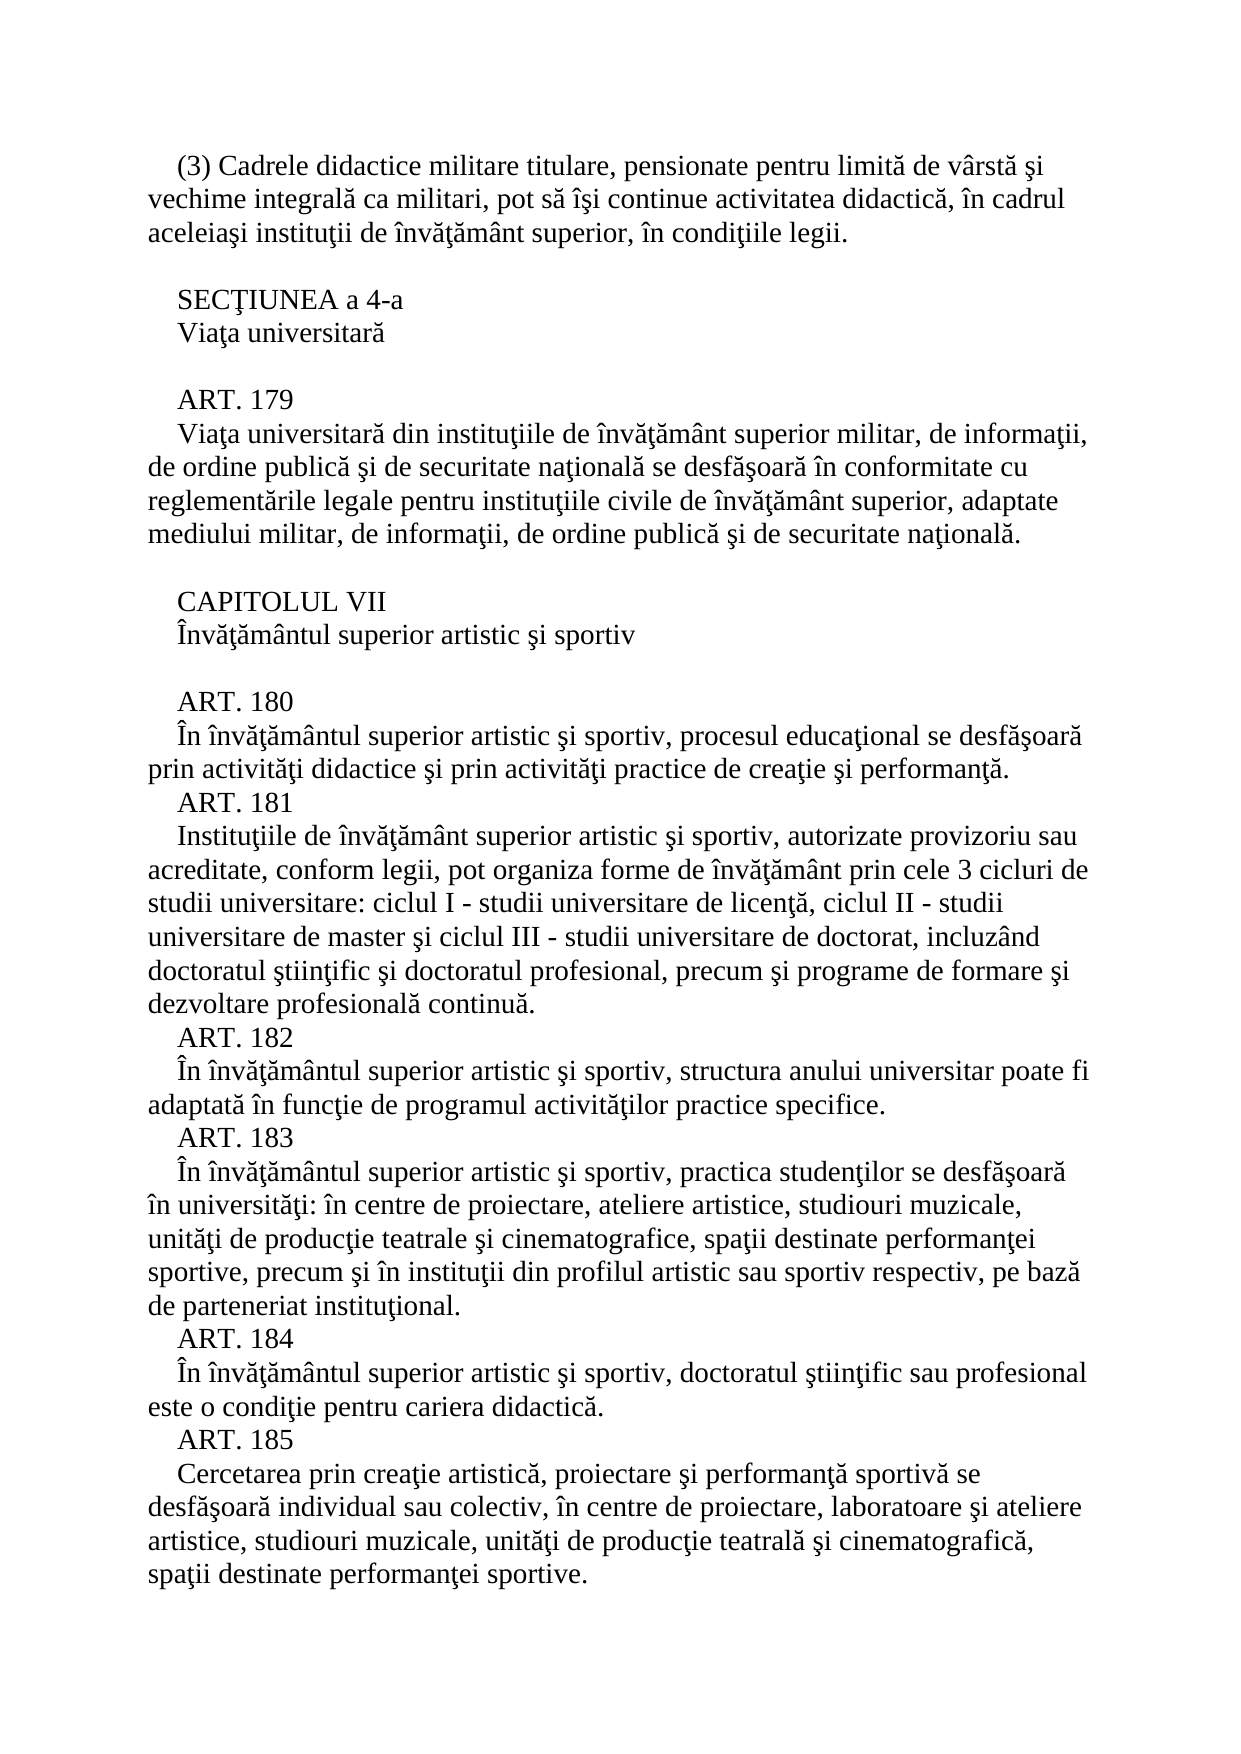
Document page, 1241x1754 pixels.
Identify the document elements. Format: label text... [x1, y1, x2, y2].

text ART. 185 [148, 1422, 1093, 1456]
text Cercetarea prin creaţie artistică, proiectare şi performanţă sportivă se desfăşoară individual sau colectiv, în centre de proiectare, laboratoare şi ateliere artistice, studiouri muzicale, unităţi de producţie teatrală şi cinematografică, spaţii destinate performanţei sportive. [148, 1456, 1093, 1590]
text În învăţământul superior artistic şi sportiv, structura anului universitar poate fi adaptată în funcţie de programul activităţilor practice specifice. [148, 1053, 1093, 1120]
text Instituţiile de învăţământ superior artistic şi sportiv, autorizate provizoriu sau acreditate, conform legii, pot organiza forme de învăţământ prin cele 3 cicluri de studii universitare: ciclul I - studii universitare de licenţă, ciclul II - studii universitare de master şi ciclul III - studii universitare de doctorat, incluzând doctoratul ştiinţific şi doctoratul profesional, precum şi programe de formare şi dezvoltare profesională continuă. [148, 818, 1093, 1020]
text CAPITOLUL VII [148, 584, 1093, 617]
text ART. 179 [148, 382, 1093, 416]
text ART. 180 [148, 684, 1093, 718]
text În învăţământul superior artistic şi sportiv, doctoratul ştiinţific sau profesional este o condiţie pentru cariera didactică. [148, 1355, 1093, 1422]
text Învăţământul superior artistic şi sportiv [148, 617, 1093, 651]
text Viaţa universitară din instituţiile de învăţământ superior militar, de informaţii, de ordine publică şi de securitate naţională se desfăşoară în conformitate cu reglementările legale pentru instituţiile civile de învăţământ superior, adaptate mediului militar, de informaţii, de ordine publică şi de securitate naţională. [148, 416, 1093, 550]
text În învăţământul superior artistic şi sportiv, practica studenţilor se desfăşoară în universităţi: în centre de proiectare, ateliere artistice, studiouri muzicale, unităţi de producţie teatrale şi cinematografice, spaţii destinate performanţei sportive, precum şi în instituţii din profilul artistic sau sportiv respectiv, pe bază de parteneriat instituţional. [148, 1154, 1093, 1322]
text ART. 183 [148, 1120, 1093, 1154]
text În învăţământul superior artistic şi sportiv, procesul educaţional se desfăşoară prin activităţi didactice şi prin activităţi practice de creaţie şi performanţă. [148, 718, 1093, 785]
text SECŢIUNEA a 4-a [148, 282, 1093, 315]
text (3) Cadrele didactice militare titulare, pensionate pentru limită de vârstă şi vechime integrală ca militari, pot să îşi continue activitatea didactică, în cadrul aceleiaşi instituţii de învăţământ superior, în condiţiile legii. [148, 148, 1093, 248]
text ART. 181 [148, 785, 1093, 818]
text Viaţa universitară [148, 315, 1093, 349]
text ART. 184 [148, 1322, 1093, 1355]
text ART. 182 [148, 1020, 1093, 1053]
